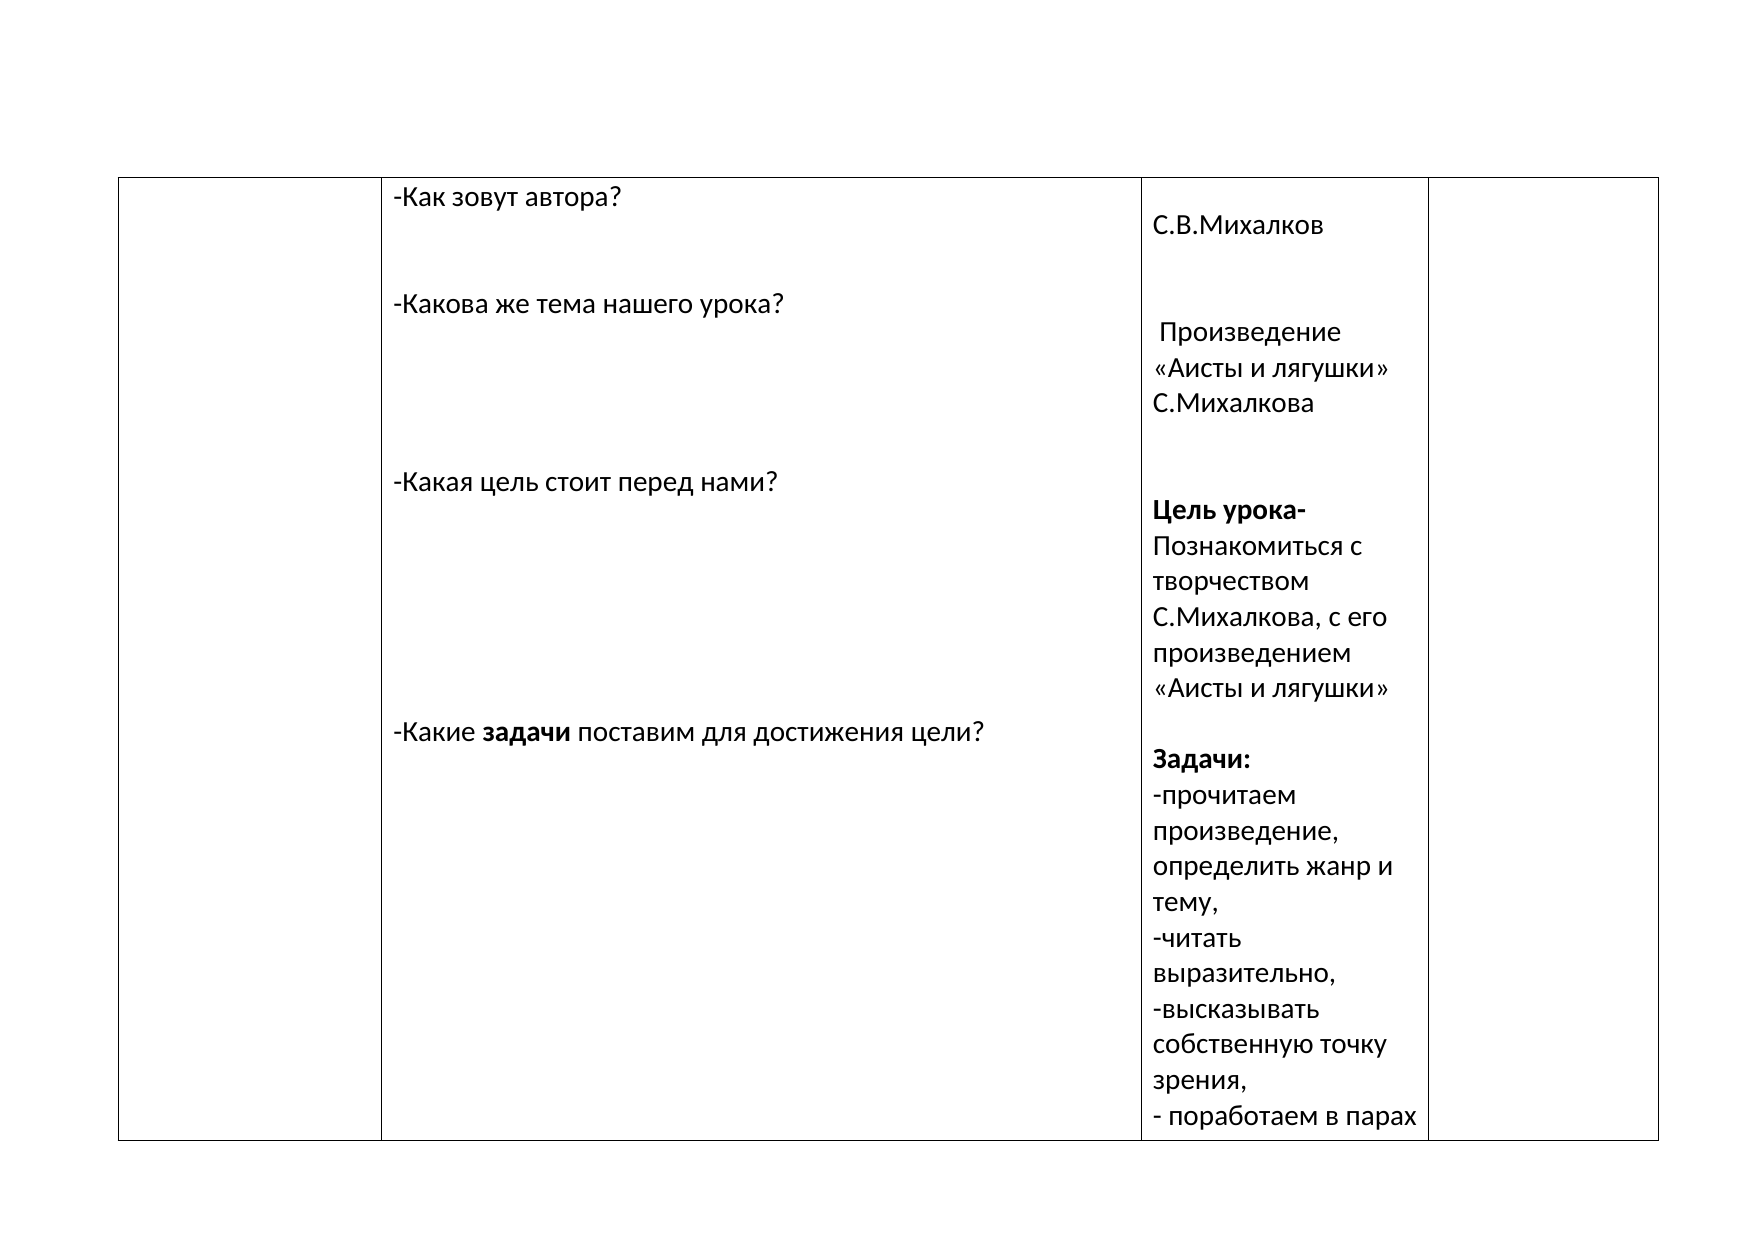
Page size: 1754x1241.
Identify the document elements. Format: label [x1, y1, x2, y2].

table_cell [1142, 178, 1428, 1140]
table_cell [119, 178, 381, 1140]
table_cell [1429, 178, 1658, 1140]
table_cell [382, 178, 1141, 1140]
